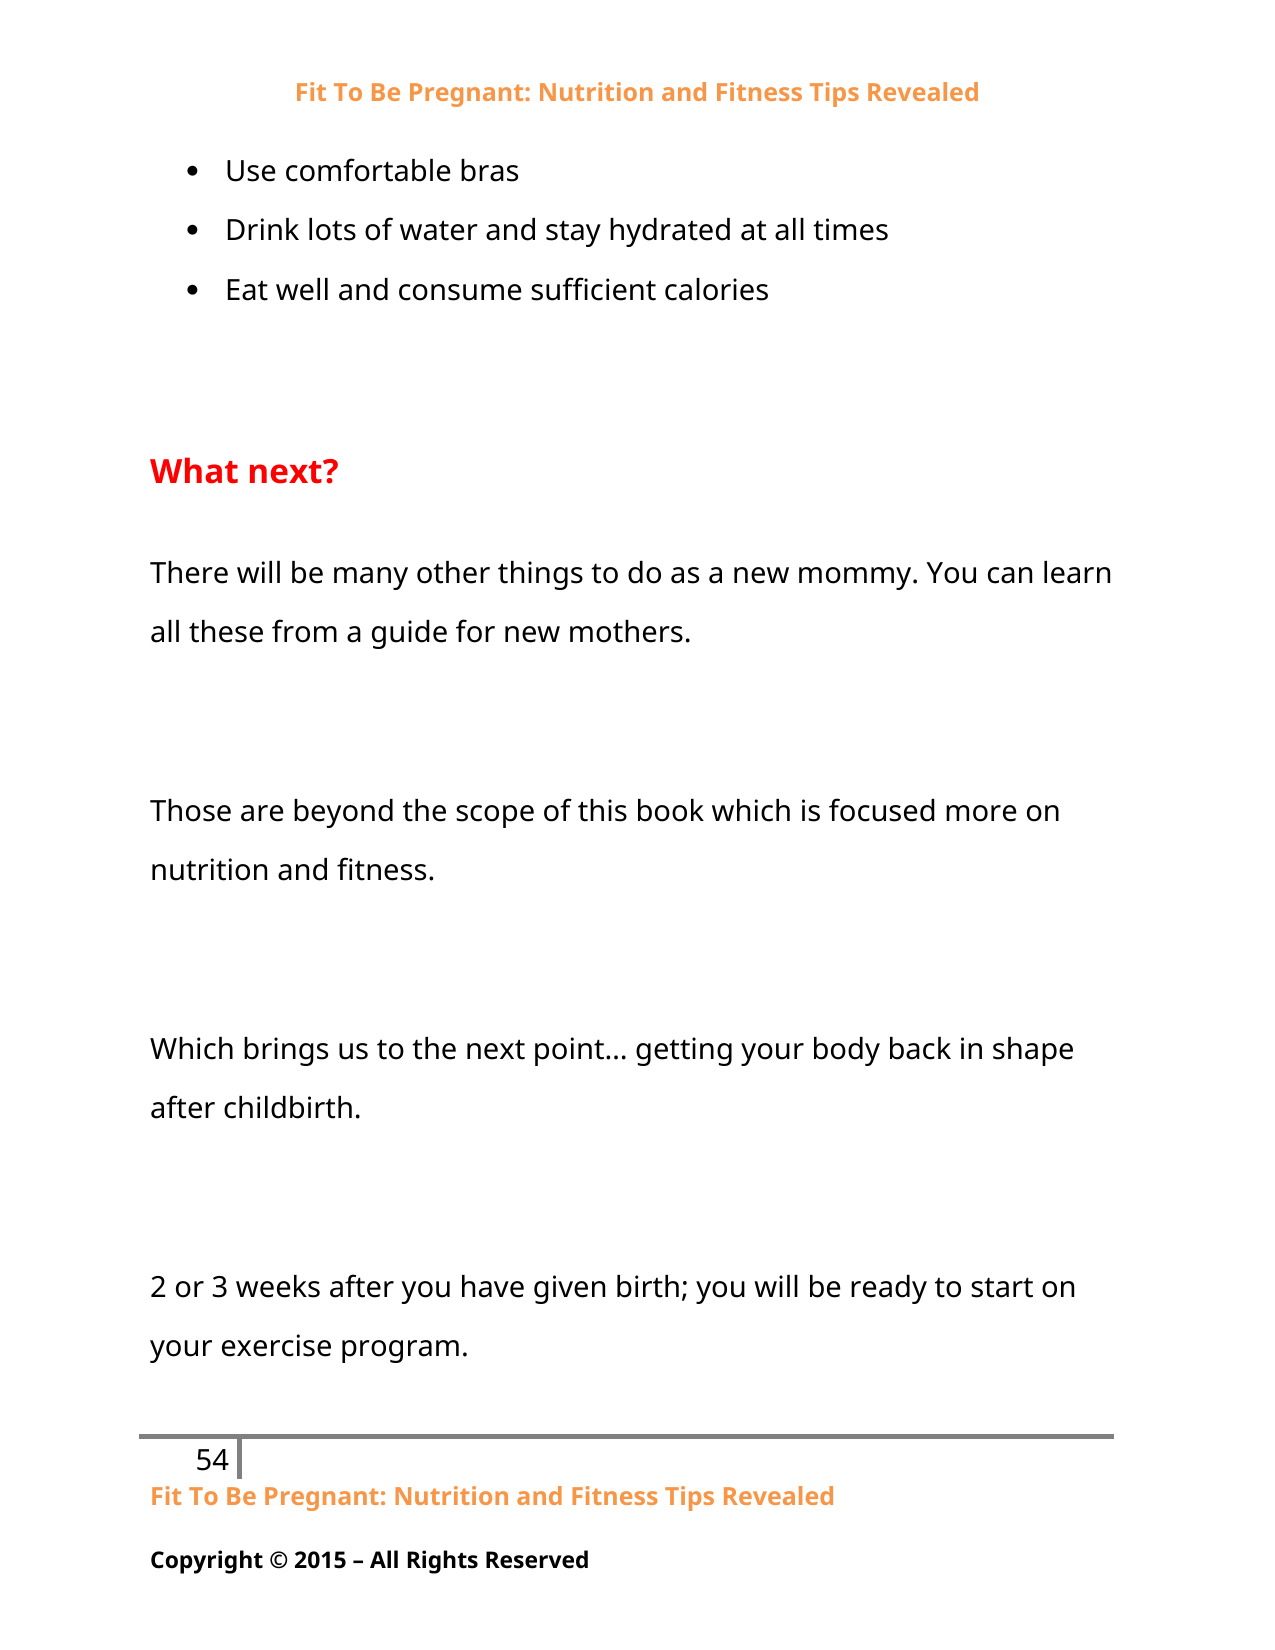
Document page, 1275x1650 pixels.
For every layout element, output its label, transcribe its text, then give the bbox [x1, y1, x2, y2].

text Which brings us to the next point… getting your body back in shape after childbirth. [150, 1028, 1125, 1127]
list Use comfortable bras [187, 150, 1125, 190]
text Those are beyond the scope of this book which is focused more on nutrition and fitness. [150, 790, 1125, 889]
list Eat well and consume sufficient calories [187, 269, 1125, 309]
text What next? [150, 447, 1125, 493]
list Drink lots of water and stay hydrated at all times [187, 209, 1125, 249]
text 2 or 3 weeks after you have given birth; you will be ready to start on your exercise program. [150, 1266, 1125, 1365]
text There will be many other things to do as a new mommy. You can learn all these from a guide for new mothers. [150, 552, 1125, 651]
